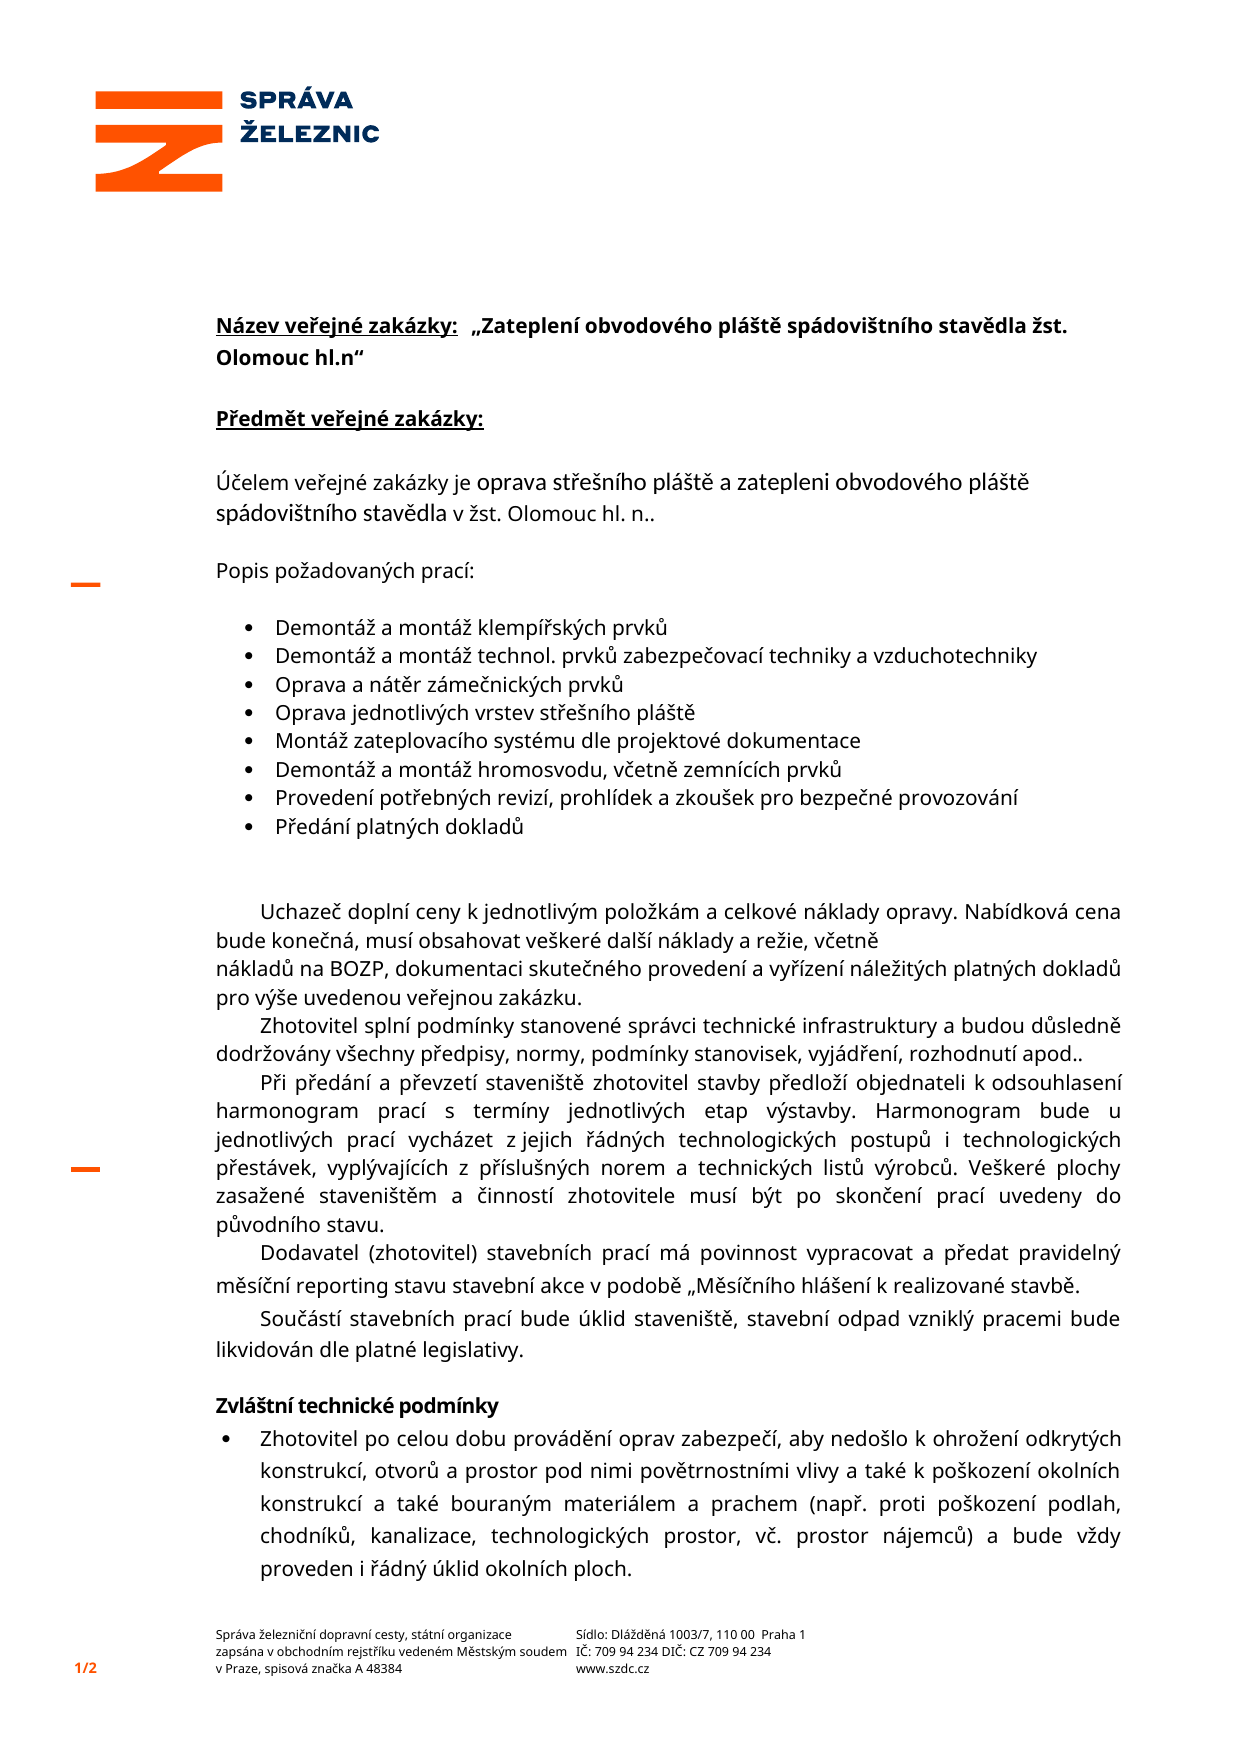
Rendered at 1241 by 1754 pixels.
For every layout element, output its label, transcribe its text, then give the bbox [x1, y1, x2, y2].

text Uchazeč doplní ceny k jednotlivým položkám a celkové náklady opravy. Nabídková cena bude konečná, musí obsahovat veškeré další náklady a režie, včetně [216, 897, 1122, 954]
list Demontáž a montáž klempířských prvků [245, 613, 1122, 641]
list Demontáž a montáž hromosvodu, včetně zemnících prvků [245, 755, 1122, 783]
subtitle Název veřejné zakázky: „Zateplení obvodového pláště spádovištního stavědla žst. Olomouc hl.n“ [216, 311, 1122, 372]
text Při předání a převzetí staveniště zhotovitel stavby předloží objednateli k odsouhlasení harmonogram prací s termíny jednotlivých etap výstavby. Harmonogram bude u jednotlivých prací vycházet z jejich řádných technologických postupů i technologických přestávek, vyplývajících z příslušných norem a technických listů výrobců. Veškeré plochy zasažené staveništěm a činností zhotovitele musí být po skončení prací uvedeny do původního stavu. [216, 1068, 1122, 1238]
list Zvláštní technické podmínky [216, 1391, 1122, 1420]
list Demontáž a montáž technol. prvků zabezpečovací techniky a vzduchotechniky [245, 641, 1122, 670]
list Zhotovitel po celou dobu provádění oprav zabezpečí, aby nedošlo k ohrožení odkrytých konstrukcí, otvorů a prostor pod nimi povětrnostními vlivy a také k poškození okolních konstrukcí a také bouraným materiálem a prachem (např. proti poškození podlah, chodníků, kanalizace, technologických prostor, vč. prostor nájemců) a bude vždy proveden i řádný úklid okolních ploch. [222, 1424, 1122, 1583]
text Popis požadovaných prací: [216, 556, 1122, 584]
list Oprava jednotlivých vrstev střešního pláště [245, 698, 1122, 727]
list Předání platných dokladů [245, 812, 1122, 840]
text Součástí stavebních prací bude úklid staveniště, stavební odpad vzniklý pracemi bude likvidován dle platné legislativy. [216, 1304, 1122, 1363]
text Účelem veřejné zakázky je oprava střešního pláště a zatepleni obvodového pláště spádovištního stavědla v žst. Olomouc hl. n.. [216, 467, 1122, 528]
text Předmět veřejné zakázky: [216, 404, 1122, 432]
text Dodavatel (zhotovitel) stavebních prací má povinnost vypracovat a předat pravidelný měsíční reporting stavu stavební akce v podobě „Měsíčního hlášení k realizované stavbě. [216, 1238, 1122, 1299]
list Oprava a nátěr zámečnických prvků [245, 670, 1122, 698]
list Montáž zateplovacího systému dle projektové dokumentace [245, 727, 1122, 755]
list Provedení potřebných revizí, prohlídek a zkoušek pro bezpečné provozování [245, 783, 1122, 812]
text nákladů na BOZP, dokumentaci skutečného provedení a vyřízení náležitých platných dokladů pro výše uvedenou veřejnou zakázku. [216, 954, 1122, 1011]
text Zhotovitel splní podmínky stanovené správci technické infrastruktury a budou důsledně dodržovány všechny předpisy, normy, podmínky stanovisek, vyjádření, rozhodnutí apod.. [216, 1011, 1122, 1068]
